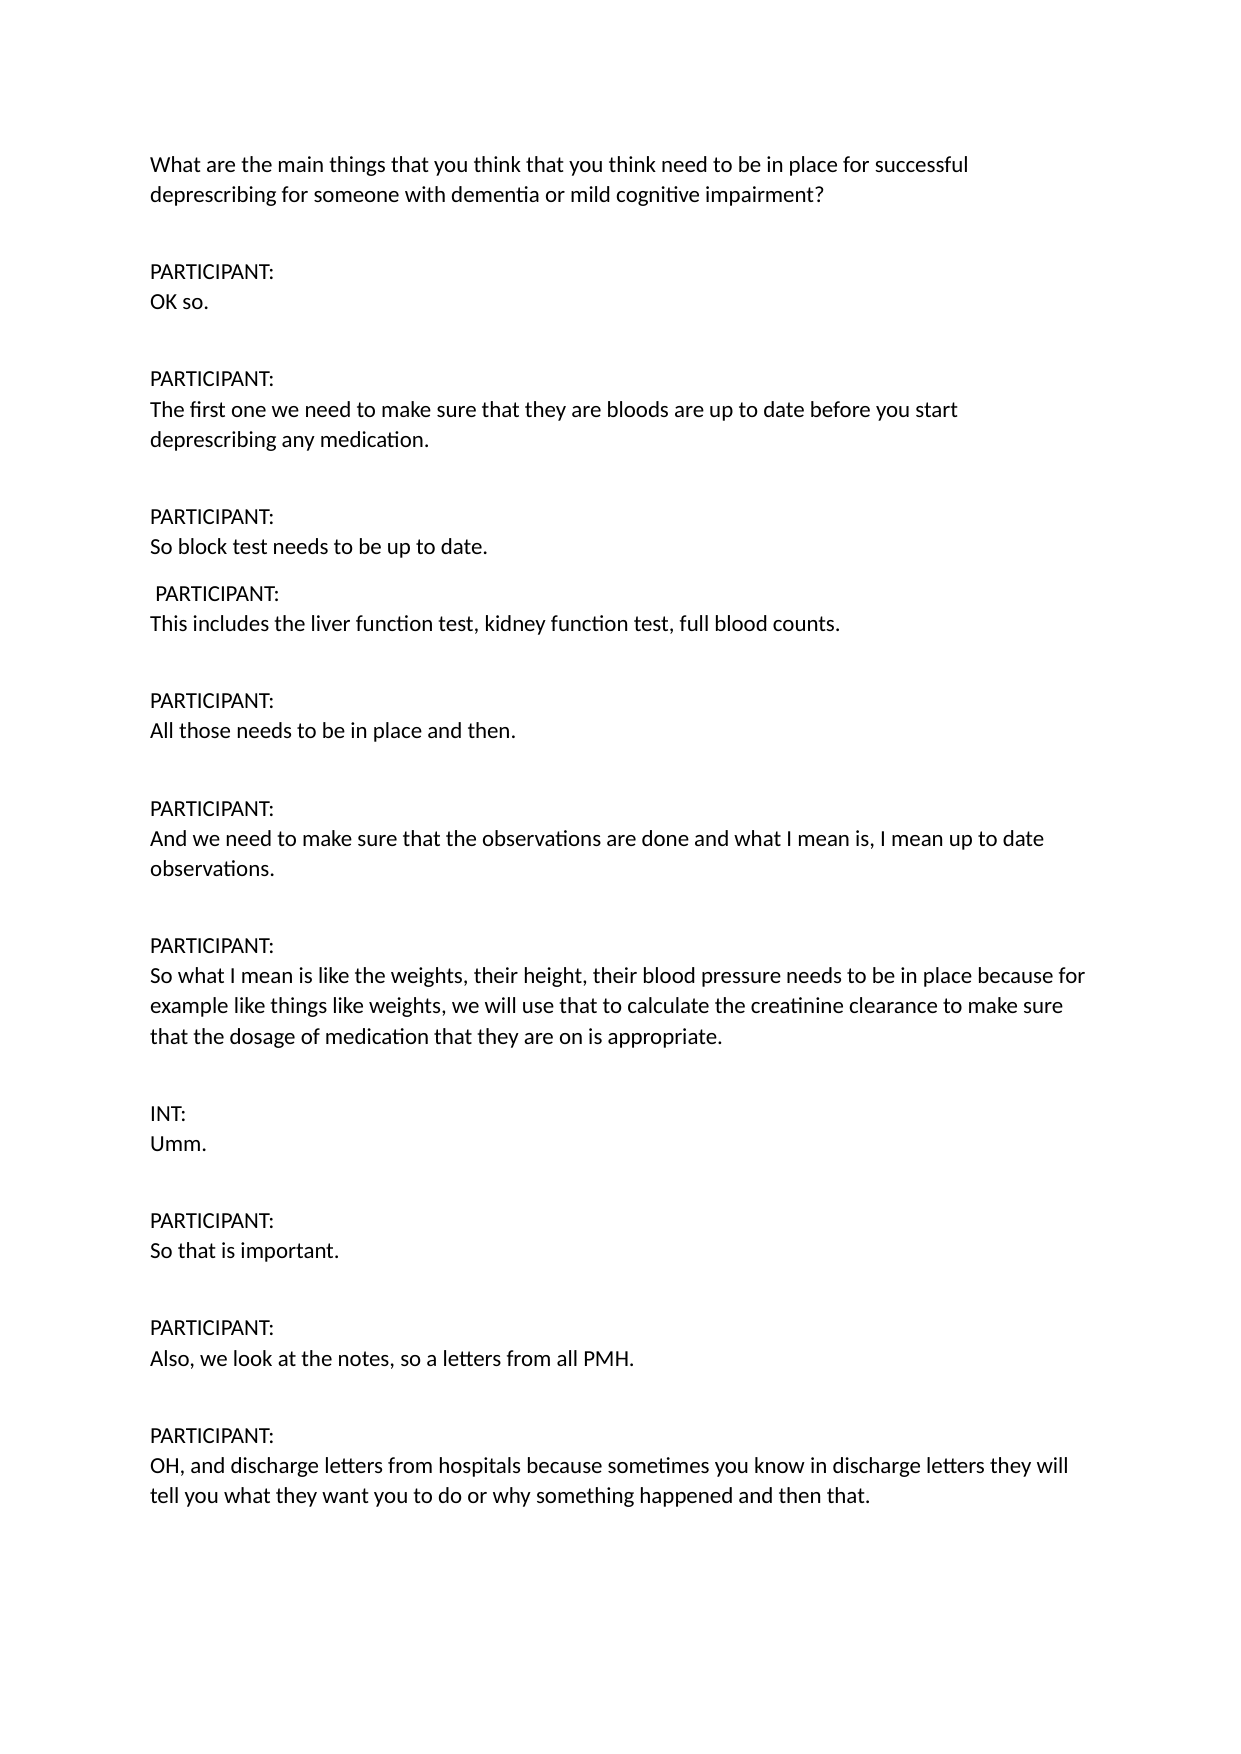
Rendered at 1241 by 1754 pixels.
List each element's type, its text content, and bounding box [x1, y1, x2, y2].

text PARTICIPANT: All those needs to be in place and then. [150, 656, 1090, 745]
text PARTICIPANT: So block test needs to be up to date. [150, 472, 1090, 560]
text PARTICIPANT: This includes the liver function test, kidney function test, full blood counts. [150, 579, 1090, 637]
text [150, 150, 1090, 208]
text PARTICIPANT: And we need to make sure that the observations are done and what I mean is, I mean up to date observations. [150, 763, 1090, 882]
text PARTICIPANT: So that is important. [150, 1176, 1090, 1264]
text PARTICIPANT: The first one we need to make sure that they are bloods are up to date before you start deprescribing any medication. [150, 334, 1090, 453]
text PARTICIPANT: Also, we look at the notes, so a letters from all PMH. [150, 1283, 1090, 1372]
text INT: Umm. [150, 1069, 1090, 1157]
text PARTICIPANT: OH, and discharge letters from hospitals because sometimes you know in discharge letters they will tell you what they want you to do or why something happened and then that. [150, 1391, 1090, 1509]
text PARTICIPANT: OK so. [150, 227, 1090, 316]
text PARTICIPANT: So what I mean is like the weights, their height, their blood pressure needs to be in place because for example like things like weights, we will use that to calculate the creatinine clearance to make sure that the dosage of medication that they are on is appropriate. [150, 901, 1090, 1050]
